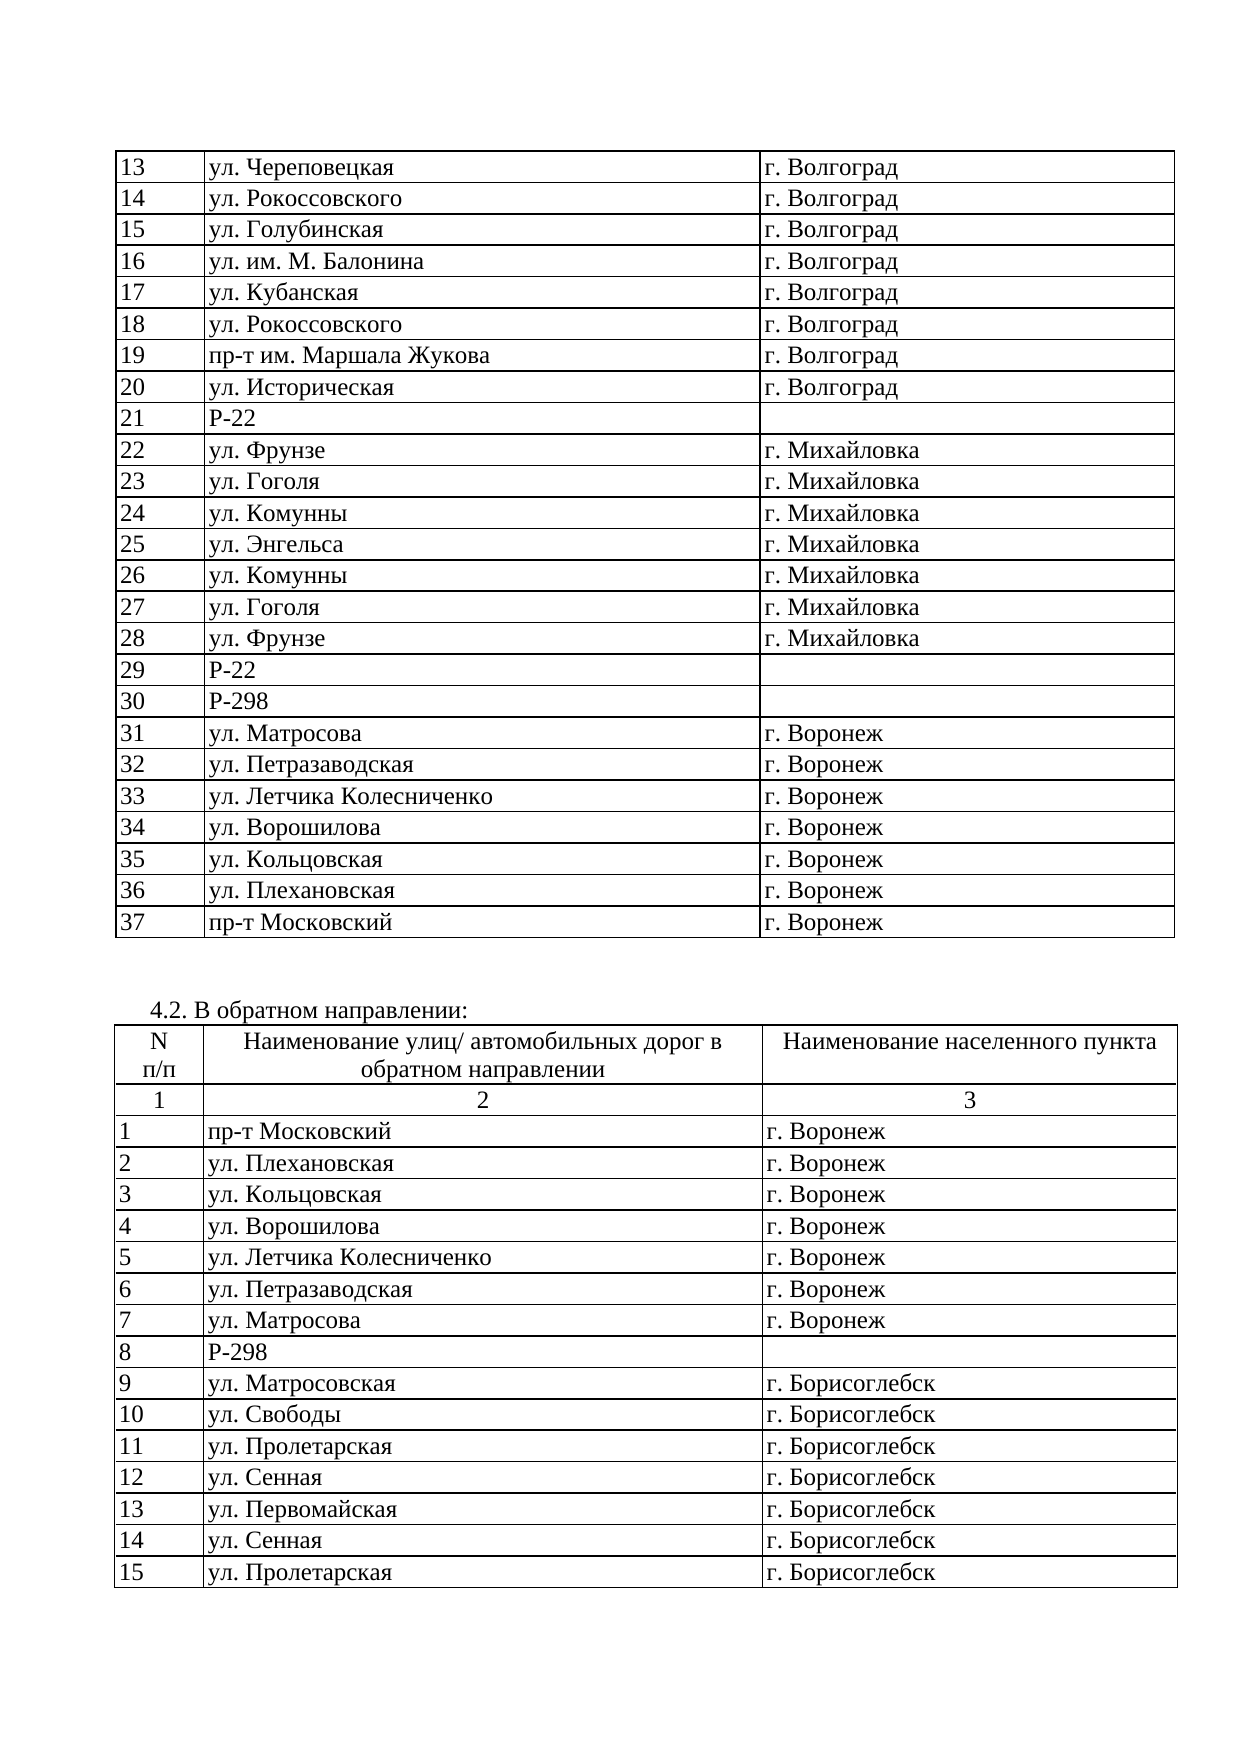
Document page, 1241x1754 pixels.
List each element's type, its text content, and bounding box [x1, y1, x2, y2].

table_header Наименование населенного пункта [763, 1026, 1177, 1083]
table_cell ул. Пролетарская [204, 1431, 762, 1461]
table_cell ул. Фрунзе [205, 623, 759, 653]
table_cell г. Волгоград [761, 152, 1174, 181]
table_cell 23 [117, 466, 204, 496]
table_cell 10 [115, 1399, 203, 1429]
table_cell г. Воронеж [763, 1272, 1177, 1303]
table_cell 24 [117, 498, 204, 527]
table_cell г. Михайловка [761, 592, 1174, 622]
table_cell 15 [117, 215, 204, 244]
table_cell ул. Летчика Колесниченко [205, 781, 759, 811]
table_cell пр-т Московский [204, 1116, 762, 1146]
table_cell г. Борисоглебск [763, 1461, 1177, 1492]
table_cell г. Борисоглебск [763, 1366, 1177, 1398]
table_cell 12 [115, 1462, 203, 1492]
table_cell 18 [117, 309, 204, 339]
table_cell 16 [117, 246, 204, 276]
table_cell 22 [117, 435, 204, 464]
table_cell 2 [115, 1147, 203, 1178]
table_cell 6 [115, 1273, 203, 1303]
table_cell ул. Петразаводская [205, 749, 759, 779]
table_cell ул. Петразаводская [204, 1274, 762, 1303]
table_cell ул. Матросова [205, 718, 759, 748]
table_cell 35 [117, 844, 204, 873]
table_cell 17 [117, 277, 204, 307]
table_cell 1 [115, 1084, 203, 1115]
table_cell 33 [117, 781, 204, 811]
table_cell ул. Пролетарская [204, 1557, 762, 1587]
table_cell ул. Рокоссовского [205, 309, 759, 339]
table_cell г. Волгоград [761, 372, 1174, 402]
table_cell 37 [117, 907, 204, 936]
table_cell 8 [115, 1336, 203, 1366]
table_cell г. Воронеж [763, 1209, 1177, 1241]
table_cell ул. Гоголя [205, 466, 759, 496]
table_cell г. Борисоглебск [763, 1398, 1177, 1429]
table_cell г. Борисоглебск [763, 1429, 1177, 1461]
table_cell [761, 686, 1174, 716]
table_cell 21 [117, 403, 204, 433]
table_cell ул. Первомайская [204, 1494, 762, 1524]
table_cell г. Воронеж [763, 1178, 1177, 1209]
table_cell г. Воронеж [761, 844, 1174, 873]
table_cell ул. Летчика Колесниченко [204, 1242, 762, 1272]
table_cell 14 [117, 183, 204, 213]
table_cell г. Михайловка [761, 561, 1174, 590]
table_cell 27 [117, 592, 204, 622]
table_cell 7 [115, 1305, 203, 1335]
table_cell 34 [117, 812, 204, 842]
table_cell 19 [117, 340, 204, 370]
table_cell 32 [117, 749, 204, 779]
table_cell г. Борисоглебск [763, 1524, 1177, 1555]
table_cell г. Борисоглебск [763, 1492, 1177, 1524]
table_cell ул. Комунны [205, 561, 759, 590]
table_cell ул. им. М. Балонина [205, 246, 759, 276]
table_cell ул. Энгельса [205, 529, 759, 559]
table_cell ул. Свободы [204, 1400, 762, 1429]
table_cell г. Воронеж [761, 781, 1174, 811]
table_cell 13 [115, 1493, 203, 1524]
table_cell г. Волгоград [761, 215, 1174, 244]
table_header Наименование улиц/ автомобильных дорог в обратном направлении [204, 1026, 762, 1083]
table_cell 15 [115, 1556, 203, 1587]
table_cell 9 [115, 1368, 203, 1398]
table_cell 2 [204, 1085, 762, 1115]
table_cell г. Михайловка [761, 529, 1174, 559]
table_cell 20 [117, 372, 204, 402]
table_cell 29 [117, 655, 204, 685]
table_cell [761, 655, 1174, 685]
table_cell г. Михайловка [761, 498, 1174, 527]
table_cell ул. Комунны [205, 498, 759, 527]
table_cell ул. Матросова [204, 1305, 762, 1335]
table_cell ул. Голубинская [205, 215, 759, 244]
table_cell 1 [115, 1116, 203, 1146]
table_cell г. Воронеж [763, 1304, 1177, 1335]
table_cell пр-т им. Маршала Жукова [205, 340, 759, 370]
table_cell [763, 1335, 1177, 1366]
table_cell г. Михайловка [761, 435, 1174, 464]
table_cell г. Воронеж [763, 1241, 1177, 1272]
table_cell 28 [117, 623, 204, 653]
table_cell ул. Сенная [204, 1462, 762, 1492]
table_cell ул. Плехановская [204, 1148, 762, 1178]
table_cell ул. Череповецкая [205, 152, 759, 181]
table_cell 30 [117, 686, 204, 716]
table_cell ул. Сенная [204, 1525, 762, 1555]
table_cell г. Воронеж [761, 907, 1174, 936]
table_cell ул. Рокоссовского [205, 183, 759, 213]
table_cell 4 [115, 1210, 203, 1241]
table_cell пр-т Московский [205, 907, 759, 936]
table_cell Р-298 [205, 686, 759, 716]
table_cell 3 [763, 1083, 1177, 1115]
table_cell 31 [117, 718, 204, 748]
table_cell 14 [115, 1525, 203, 1555]
table_cell Р-22 [205, 403, 759, 433]
table_cell г. Борисоглебск [763, 1555, 1177, 1587]
table_cell г. Воронеж [761, 749, 1174, 779]
table_cell [761, 403, 1174, 433]
table_cell ул. Матросовская [204, 1368, 762, 1398]
table_header N п/п [115, 1026, 203, 1083]
table_cell 3 [115, 1179, 203, 1209]
table_cell г. Волгоград [761, 246, 1174, 276]
table_cell г. Воронеж [763, 1115, 1177, 1146]
table_cell г. Воронеж [761, 812, 1174, 842]
table_cell ул. Кольцовская [204, 1179, 762, 1209]
table_cell ул. Ворошилова [204, 1211, 762, 1241]
table_cell 13 [117, 152, 204, 181]
table_cell ул. Фрунзе [205, 435, 759, 464]
text 4.2. В обратном направлении: [150, 996, 1090, 1024]
table_cell ул. Историческая [205, 372, 759, 402]
table_cell г. Михайловка [761, 623, 1174, 653]
table_cell Р-298 [204, 1337, 762, 1366]
table_cell ул. Кубанская [205, 277, 759, 307]
table_cell ул. Ворошилова [205, 812, 759, 842]
table_cell ул. Гоголя [205, 592, 759, 622]
table_cell Р-22 [205, 655, 759, 685]
table_cell 11 [115, 1430, 203, 1461]
table_cell г. Волгоград [761, 340, 1174, 370]
table_cell г. Михайловка [761, 466, 1174, 496]
table_cell 25 [117, 529, 204, 559]
table_cell г. Волгоград [761, 183, 1174, 213]
table_cell г. Волгоград [761, 309, 1174, 339]
table_cell 5 [115, 1242, 203, 1272]
table_cell г. Воронеж [761, 718, 1174, 748]
table_cell 26 [117, 561, 204, 590]
table_cell 36 [117, 875, 204, 905]
table_cell г. Воронеж [763, 1146, 1177, 1178]
table_cell ул. Кольцовская [205, 844, 759, 873]
table_cell г. Волгоград [761, 277, 1174, 307]
table_cell г. Воронеж [761, 875, 1174, 905]
table_cell ул. Плехановская [205, 875, 759, 905]
